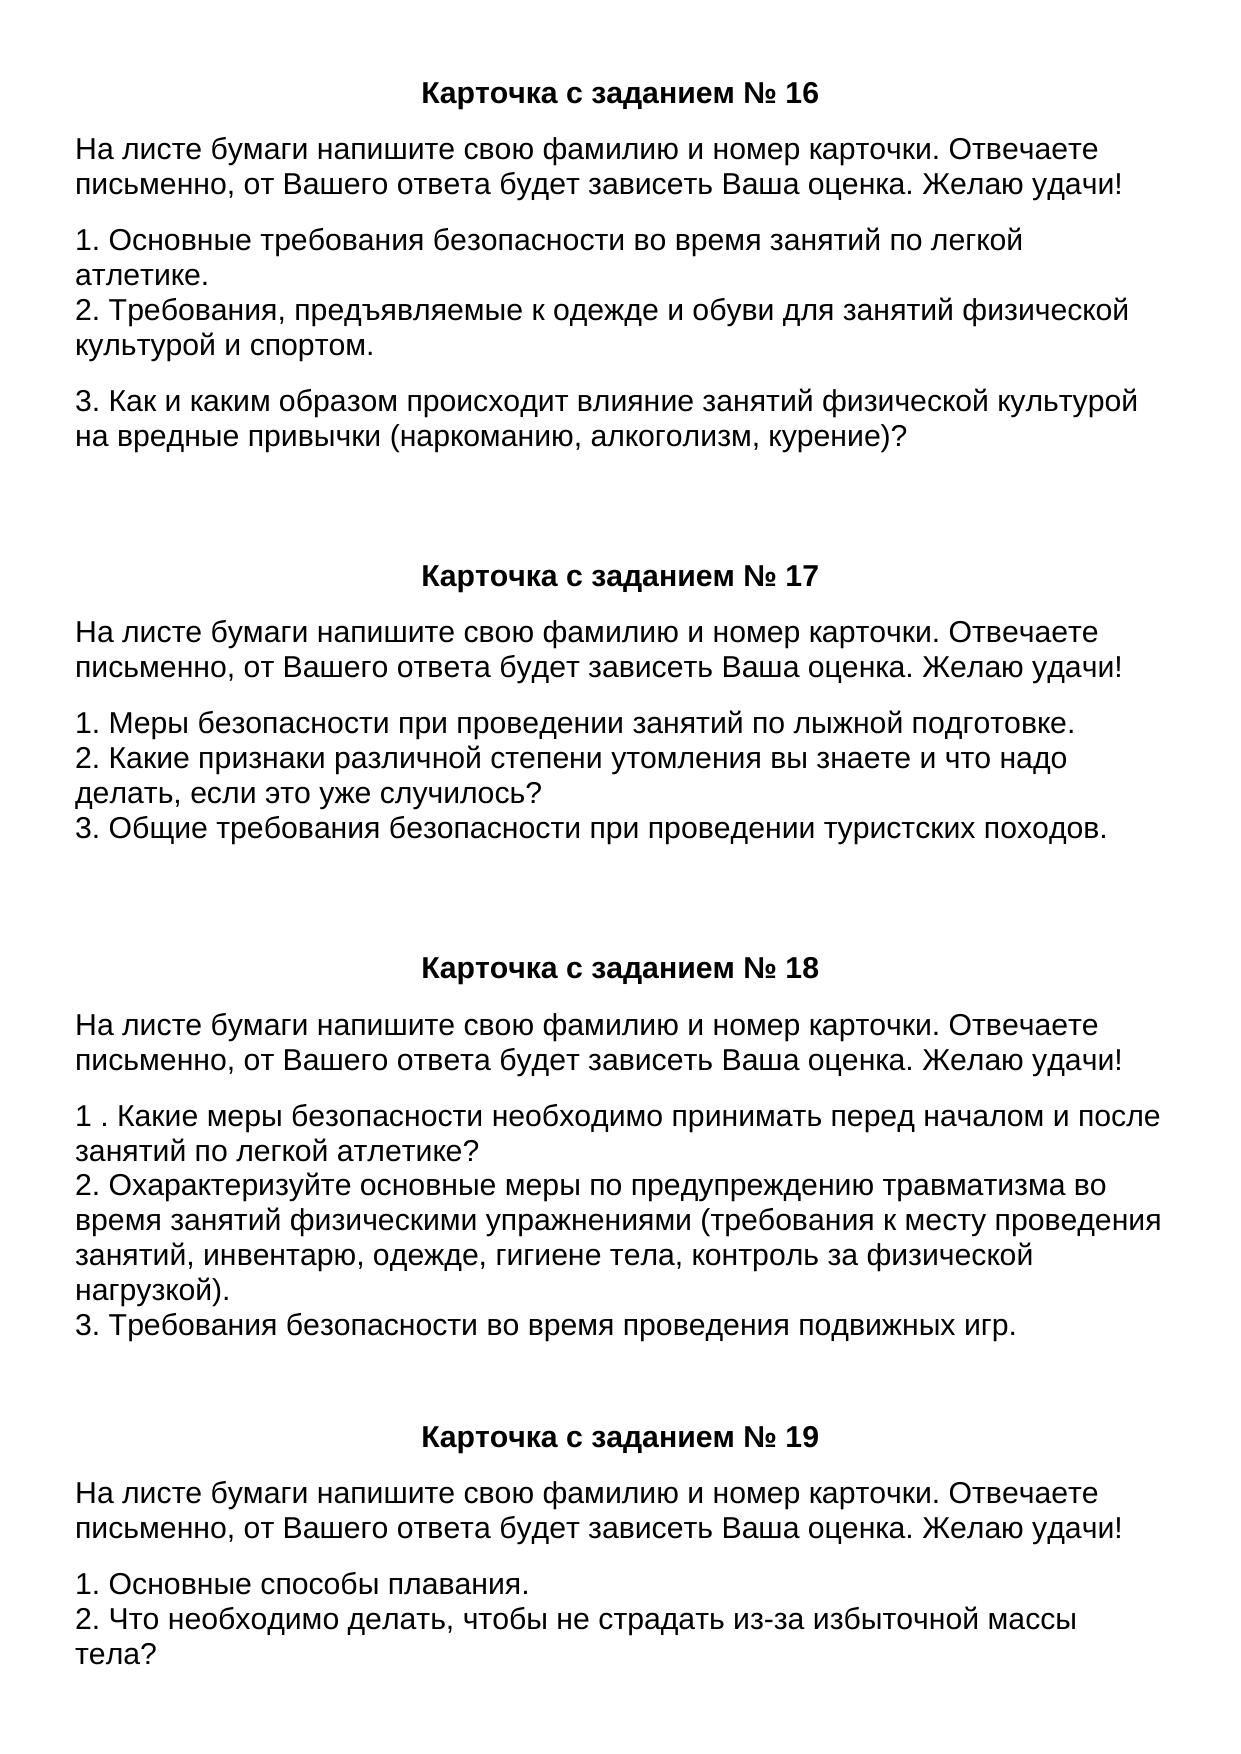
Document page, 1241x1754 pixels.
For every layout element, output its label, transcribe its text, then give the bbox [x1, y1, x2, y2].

text 1. Основные требования безопасности во время занятий по легкой атлетике. 2. Требования, предъявляемые к одежде и обуви для занятий физической культурой и спортом. [75, 222, 1165, 361]
text 3. Как и каким образом происходит влияние занятий физической культурой на вредные привычки (наркоманию, алкоголизм, курение)? [75, 383, 1165, 481]
text На листе бумаги напишите свою фамилию и номер карточки. Отвечаете письменно, от Вашего ответа будет зависеть Ваша оценка. Желаю удачи! [75, 131, 1165, 201]
text 1 . Какие меры безопасности необходимо принимать перед началом и после занятий по легкой атлетике? 2. Охарактеризуйте основные меры по предупреждению травматизма во время занятий физическими упражнениями (требования к месту проведения занятий, инвентарю, одежде, гигиене тела, контроль за физической нагрузкой). 3. Требования безопасности во время проведения подвижных игр. [75, 1098, 1165, 1341]
text На листе бумаги напишите свою фамилию и номер карточки. Отвечаете письменно, от Вашего ответа будет зависеть Ваша оценка. Желаю удачи! [75, 1007, 1165, 1076]
text Карточка с заданием № 19 [75, 1419, 1165, 1454]
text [75, 1475, 1165, 1545]
text Карточка с заданием № 17 [75, 558, 1165, 593]
text На листе бумаги напишите свою фамилию и номер карточки. Отвечаете письменно, от Вашего ответа будет зависеть Ваша оценка. Желаю удачи! [75, 614, 1165, 684]
text 1. Основные способы плавания. 2. Что необходимо делать, чтобы не страдать из-за избыточной массы тела? [75, 1566, 1165, 1671]
text 1. Меры безопасности при проведении занятий по лыжной подготовке. 2. Какие признаки различной степени утомления вы знаете и что надо делать, если это уже случилось? 3. Общие требования безопасности при проведении туристских походов. [75, 706, 1165, 873]
text Карточка с заданием № 18 [75, 950, 1165, 985]
text Карточка с заданием № 16 [75, 75, 1165, 110]
